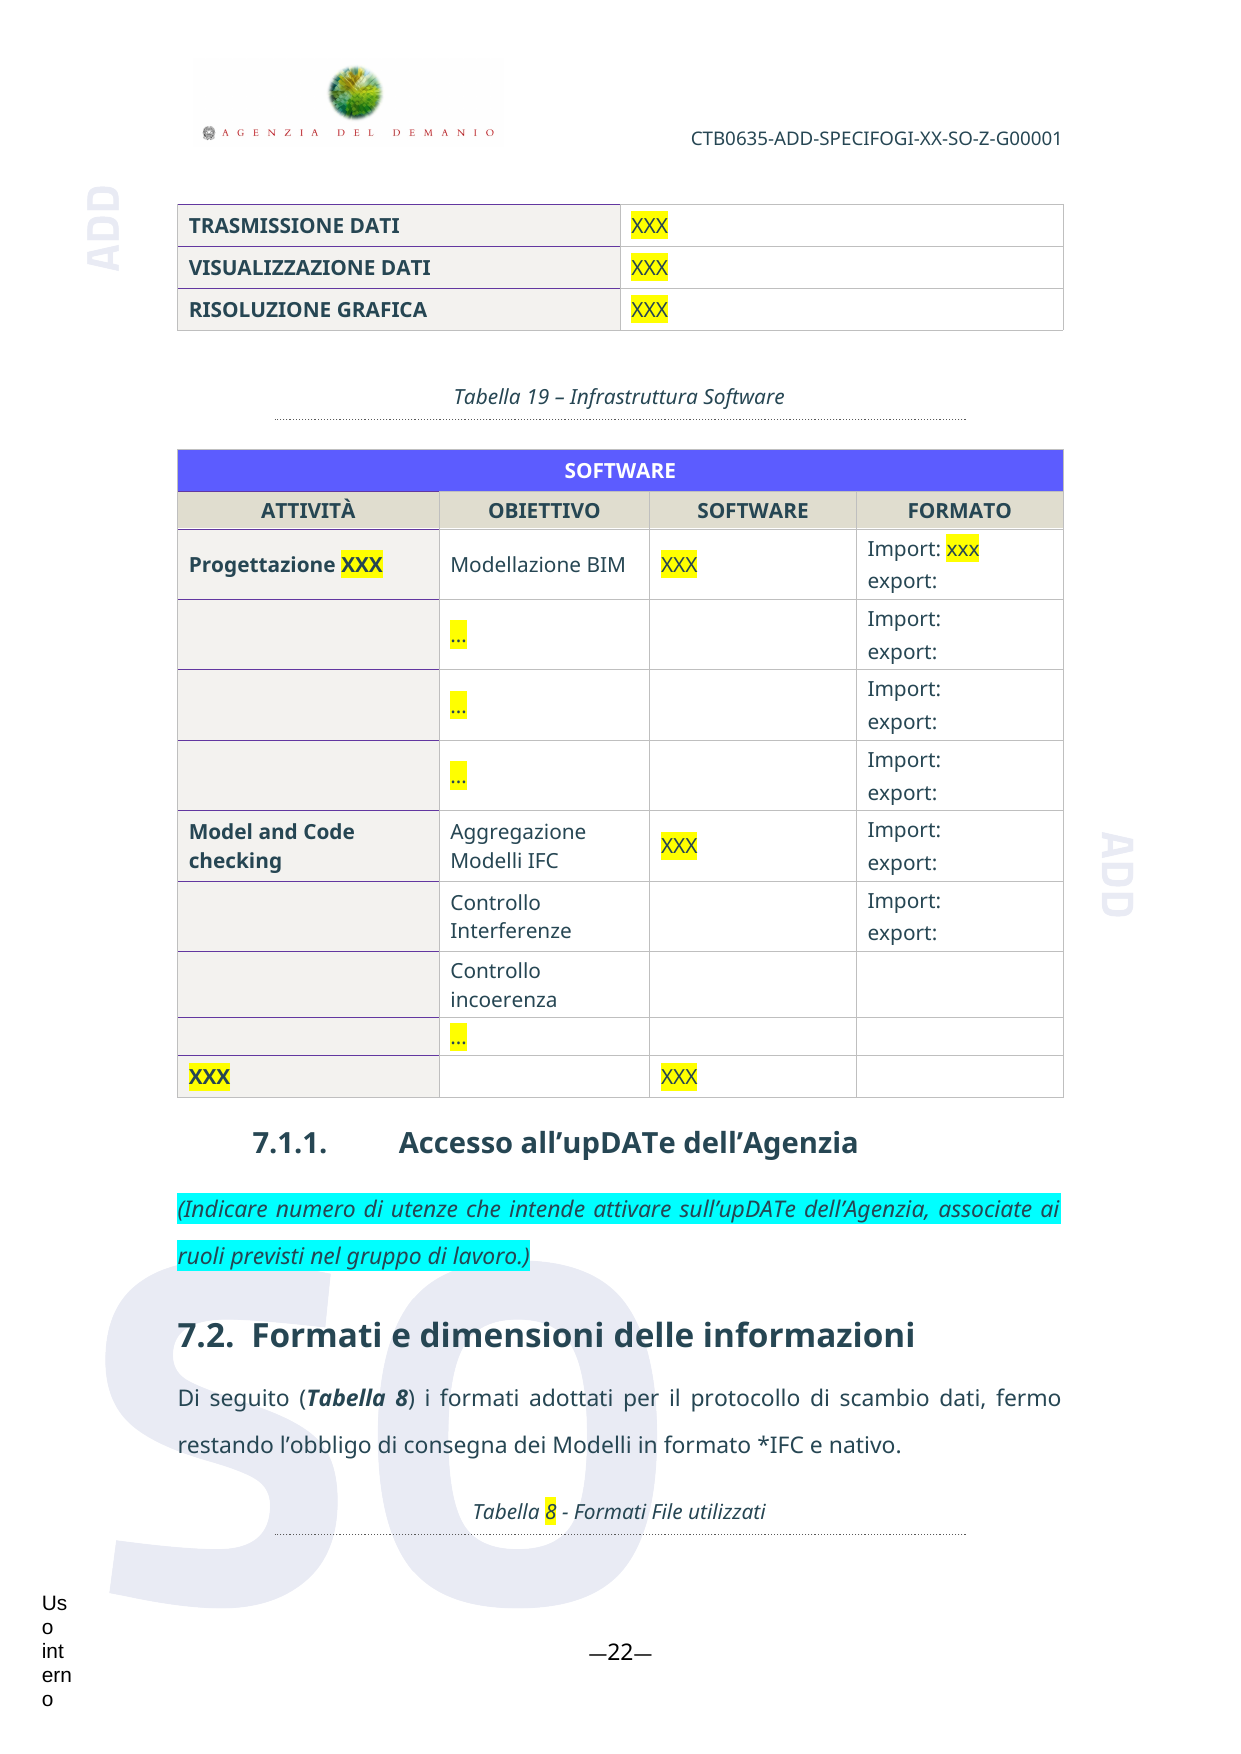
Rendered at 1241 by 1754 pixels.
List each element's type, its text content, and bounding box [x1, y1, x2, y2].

table_cell Aggregazione Modelli IFC [440, 811, 649, 881]
table_cell [650, 1018, 856, 1055]
table_cell [178, 741, 439, 810]
table_cell TRASMISSIONE DATI [178, 205, 620, 246]
table_cell XXX [621, 205, 1063, 246]
table_header SOFTWARE [178, 450, 1063, 491]
table_cell Model and Code checking [178, 811, 439, 881]
table_cell Controllo incoerenza [440, 952, 649, 1017]
table_cell Import: export: [857, 600, 1063, 669]
table_cell ATTIVITÀ [178, 492, 439, 528]
table_cell OBIETTIVO [440, 492, 649, 528]
table_cell VISUALIZZAZIONE DATI [178, 247, 620, 288]
table_cell Import: export: [857, 882, 1063, 951]
table_cell [650, 670, 856, 740]
text Accesso all’upDATe dell’Agenzia [252, 1123, 1063, 1162]
table_cell [178, 882, 439, 951]
table_cell [650, 882, 856, 951]
text Formati e dimensioni delle informazioni [177, 1312, 1063, 1357]
picture [0, 13, 1241, 1754]
table_cell XXX [621, 247, 1063, 288]
table_cell XXX [650, 530, 856, 599]
table_cell … [440, 741, 649, 810]
table_cell XXX [650, 811, 856, 881]
table_cell XXX [178, 1056, 439, 1097]
table_cell [857, 1056, 1063, 1097]
table_cell [178, 952, 439, 1017]
table_cell XXX [621, 289, 1063, 330]
table_cell XXX [650, 1056, 856, 1097]
table_cell [857, 1018, 1063, 1055]
table_cell [440, 1056, 649, 1097]
table_cell Progettazione XXX [178, 530, 439, 599]
table_cell SOFTWARE [650, 492, 856, 528]
table_cell Import: export: [857, 670, 1063, 740]
table_cell Import: export: [857, 741, 1063, 810]
table_cell [178, 1018, 439, 1055]
table_cell Import: xxx export: [857, 530, 1063, 599]
table_cell Controllo Interferenze [440, 882, 649, 951]
table_cell [650, 600, 856, 669]
table_cell Import: export: [857, 811, 1063, 881]
table_cell RISOLUZIONE GRAFICA [178, 289, 620, 330]
table_cell [650, 952, 856, 1017]
text (Indicare numero di utenze che intende attivare sull’upDATe dell’Agenzia, associate ai ruoli previsti nel gruppo di lavoro.) [177, 1193, 1063, 1271]
table_cell … [440, 600, 649, 669]
table_cell … [440, 1018, 649, 1055]
table_cell [857, 952, 1063, 1017]
text Tabella 19 – Infrastruttura Software [275, 382, 966, 420]
table_cell … [440, 670, 649, 740]
table_cell [178, 600, 439, 669]
table_cell [178, 670, 439, 740]
table_cell FORMATO [857, 492, 1063, 528]
table_cell Modellazione BIM [440, 530, 649, 599]
table_cell [650, 741, 856, 810]
